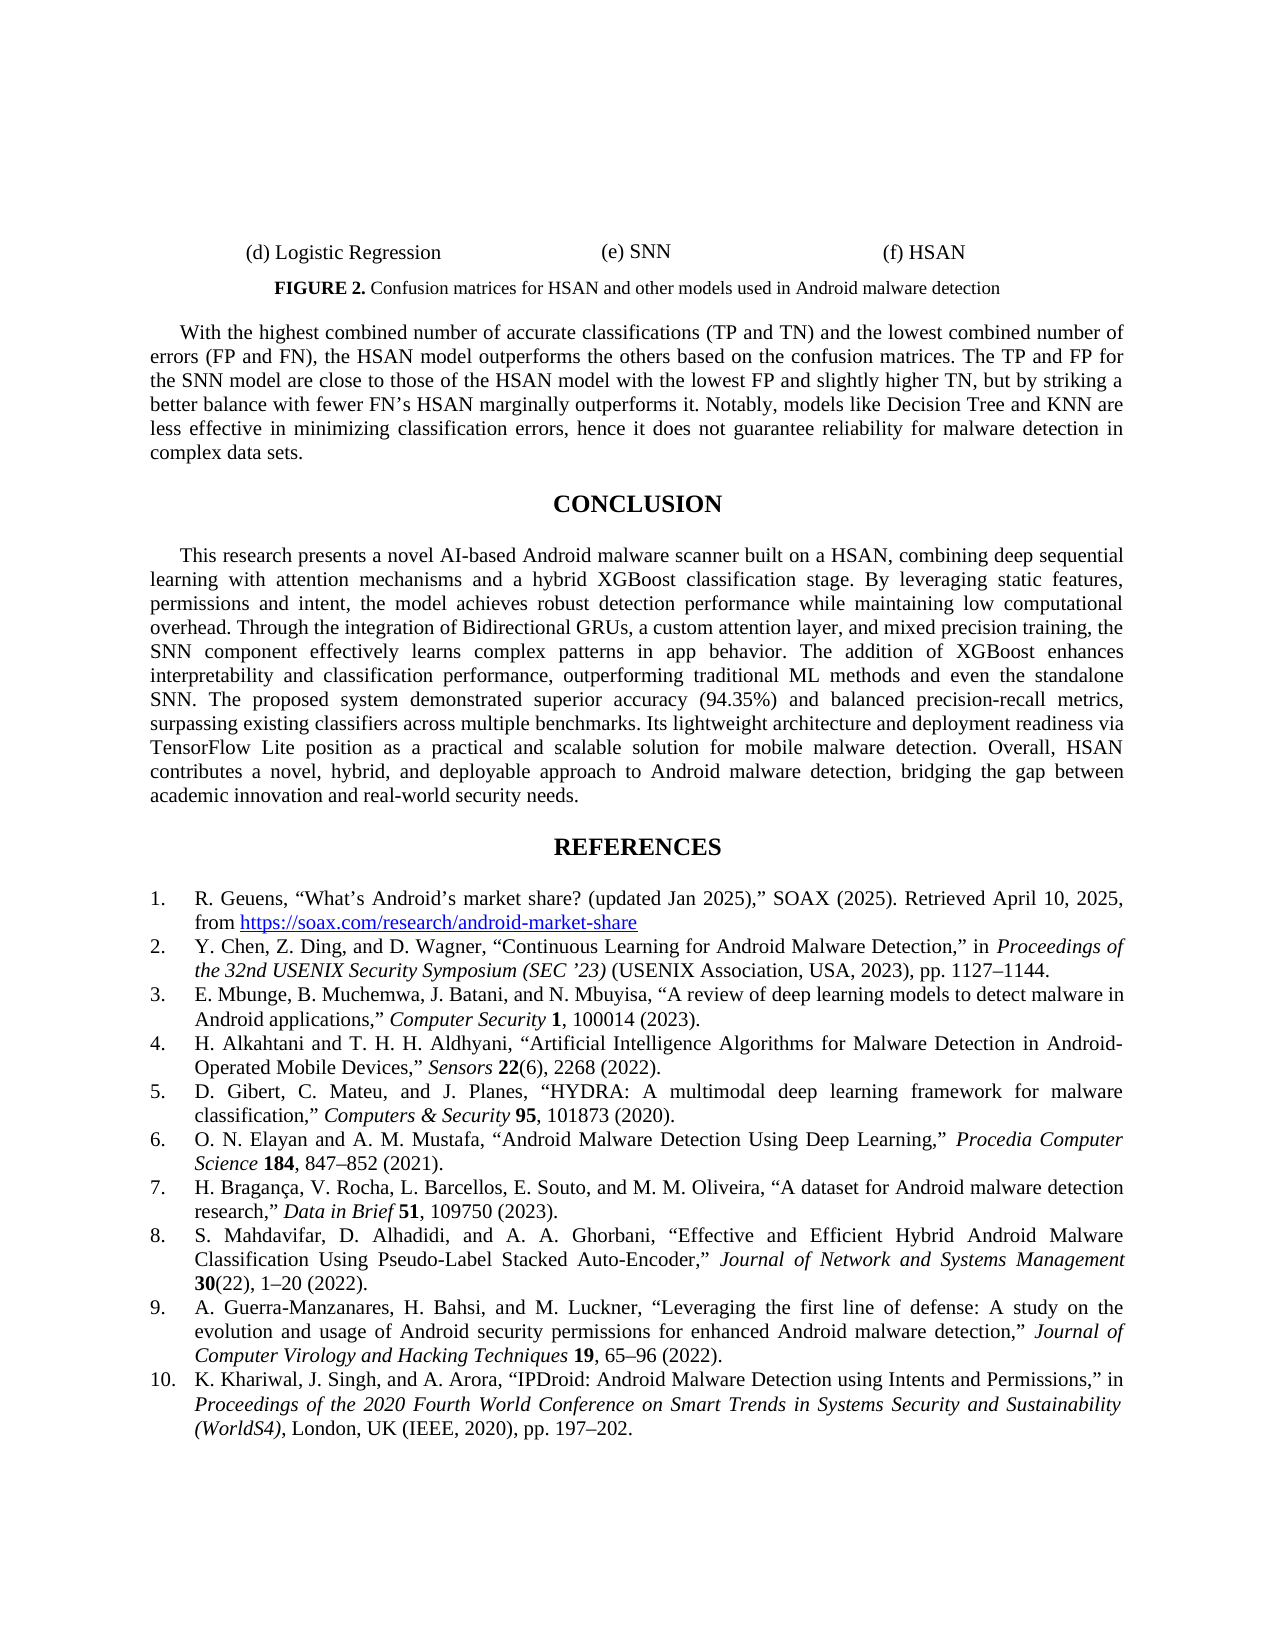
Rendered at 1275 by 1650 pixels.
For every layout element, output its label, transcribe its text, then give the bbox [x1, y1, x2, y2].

list D. Gibert, C. Mateu, and J. Planes, “HYDRA: A multimodal deep learning framework for malware classification,” Computers & Security 95, 101873 (2020). [150, 1079, 1125, 1127]
list H. Bragança, V. Rocha, L. Barcellos, E. Souto, and M. M. Oliveira, “A dataset for Android malware detection research,” Data in Brief 51, 109750 (2023). [150, 1175, 1125, 1223]
text FIGURE 2. Confusion matrices for HSAN and other models used in Android malware detection [150, 277, 1125, 299]
list A. Guerra-Manzanares, H. Bahsi, and M. Luckner, “Leveraging the first line of defense: A study on the evolution and usage of Android security permissions for enhanced Android malware detection,” Journal of Computer Virology and Hacking Techniques 19, 65–96 (2022). [150, 1295, 1125, 1367]
subtitle References [150, 832, 1125, 861]
list E. Mbunge, B. Muchemwa, J. Batani, and N. Mbuyisa, “A review of deep learning models to detect malware in Android applications,” Computer Security 1, 100014 (2023). [150, 982, 1125, 1031]
text With the highest combined number of accurate classifications (TP and TN) and the lowest combined number of errors (FP and FN), the HSAN model outperforms the others based on the confusion matrices. The TP and FP for the SNN model are close to those of the HSAN model with the lowest FP and slightly higher TN, but by striking a better balance with fewer FN’s HSAN marginally outperforms it. Notably, models like Decision Tree and KNN are less effective in minimizing classification errors, hence it does not guarantee reliability for malware detection in complex data sets. [150, 319, 1125, 464]
list S. Mahdavifar, D. Alhadidi, and A. A. Ghorbani, “Effective and Efficient Hybrid Android Malware Classification Using Pseudo-Label Stacked Auto-Encoder,” Journal of Network and Systems Management 30(22), 1–20 (2022). [150, 1223, 1125, 1295]
text This research presents a novel AI-based Android malware scanner built on a HSAN, combining deep sequential learning with attention mechanisms and a hybrid XGBoost classification stage. By leveraging static features, permissions and intent, the model achieves robust detection performance while maintaining low computational overhead. Through the integration of Bidirectional GRUs, a custom attention layer, and mixed precision training, the SNN component effectively learns complex patterns in app behavior. The addition of XGBoost enhances interpretability and classification performance, outperforming traditional ML methods and even the standalone SNN. The proposed system demonstrated superior accuracy (94.35%) and balanced precision-recall metrics, surpassing existing classifiers across multiple benchmarks. Its lightweight architecture and deployment readiness via TensorFlow Lite position as a practical and scalable solution for mobile malware detection. Overall, HSAN contributes a novel, hybrid, and deployable approach to Android malware detection, bridging the gap between academic innovation and real-world security needs. [150, 543, 1125, 807]
list O. N. Elayan and A. M. Mustafa, “Android Malware Detection Using Deep Learning,” Procedia Computer Science 184, 847–852 (2021). [150, 1127, 1125, 1175]
list Y. Chen, Z. Ding, and D. Wagner, “Continuous Learning for Android Malware Detection,” in Proceedings of the 32nd USENIX Security Symposium (SEC ’23) (USENIX Association, USA, 2023), pp. 1127–1144. [150, 934, 1125, 982]
list H. Alkahtani and T. H. H. Aldhyani, “Artificial Intelligence Algorithms for Malware Detection in Android-Operated Mobile Devices,” Sensors 22(6), 2268 (2022). [150, 1031, 1125, 1079]
list K. Khariwal, J. Singh, and A. Arora, “IPDroid: Android Malware Detection using Intents and Permissions,” in Proceedings of the 2020 Fourth World Conference on Smart Trends in Systems Security and Sustainability (WorldS4), London, UK (IEEE, 2020), pp. 197–202. [150, 1367, 1125, 1439]
list R. Geuens, “What’s Android’s market share? (updated Jan 2025),” SOAX (2025). Retrieved April 10, 2025, from https://soax.com/research/android-market-share [150, 886, 1125, 934]
subtitle Conclusion [150, 489, 1125, 518]
